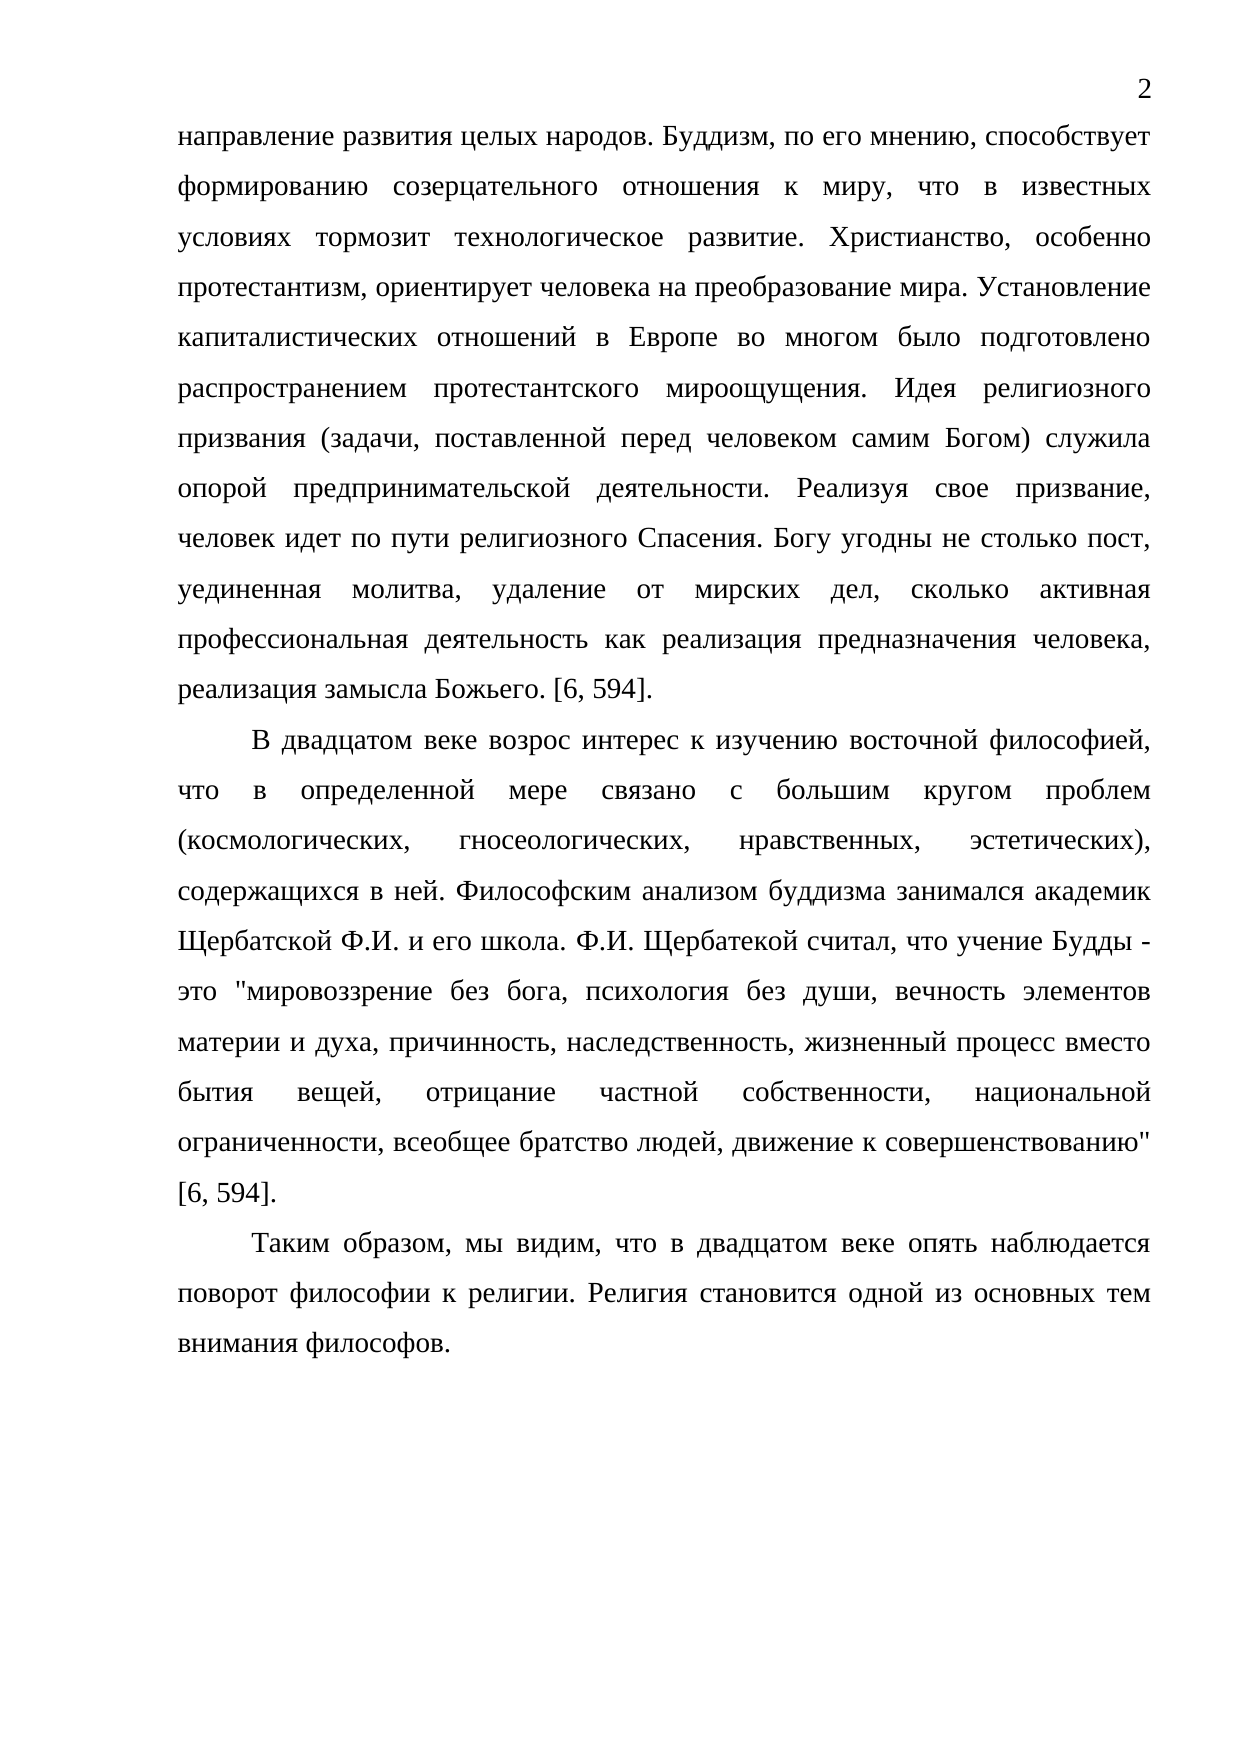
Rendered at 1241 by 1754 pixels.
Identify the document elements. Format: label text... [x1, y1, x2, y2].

text В двадцатом веке возрос интерес к изучению восточной философией, что в определенной мере связано с большим кругом проблем (космологических, гносеологических, нравственных, эстетических), содержащихся в ней. Философским анализом буддизма занимался академик Щербатской Ф.И. и его школа. Ф.И. Щербатекой считал, что учение Будды - это "мировоззрение без бога, психология без души, вечность элементов материи и духа, причинность, наследственность, жизненный процесс вместо бытия вещей, отрицание частной собственности, национальной ограниченности, всеобщее братство людей, движение к совершенствованию" [6, 594]. [177, 722, 1152, 1208]
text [177, 118, 1152, 705]
text Таким образом, мы видим, что в двадцатом веке опять наблюдается поворот философии к религии. Религия становится одной из основных тем внимания философов. [177, 1225, 1152, 1359]
